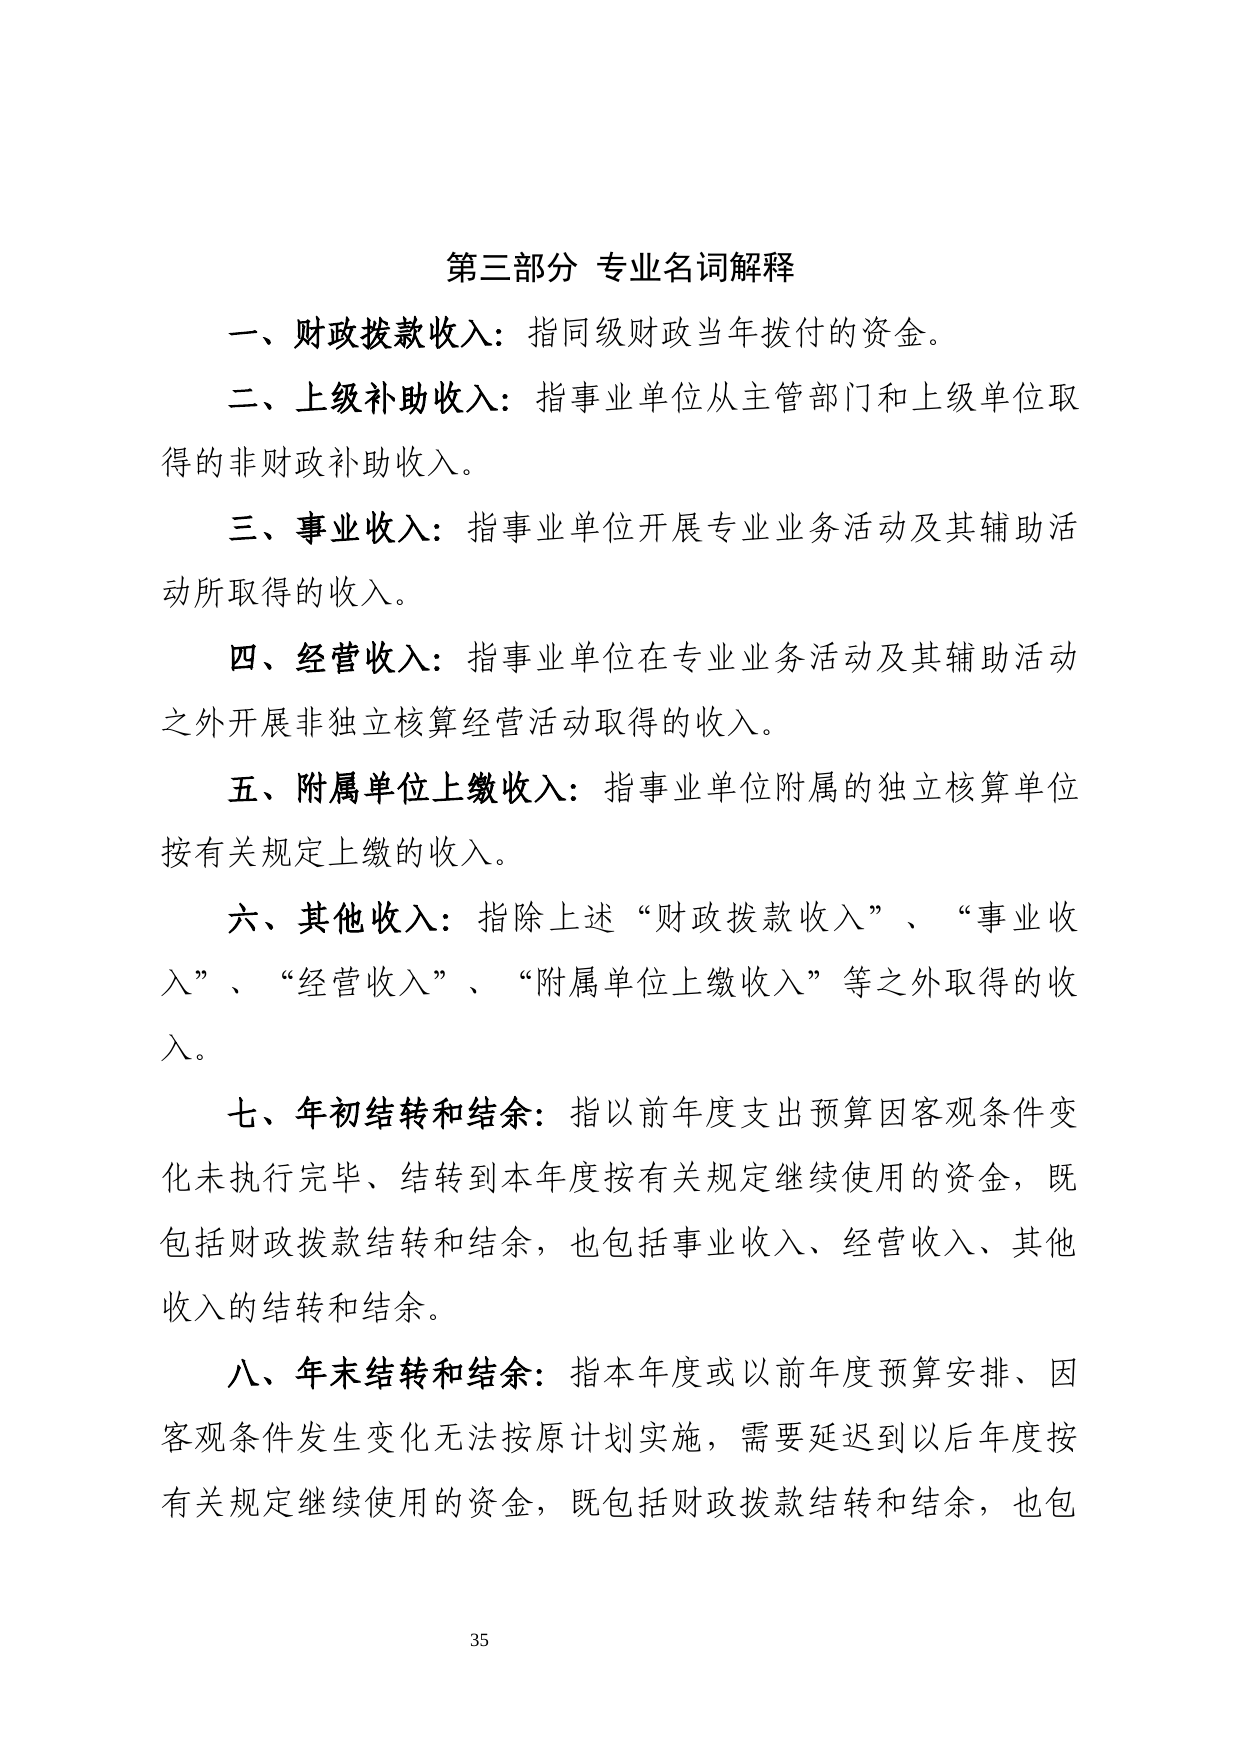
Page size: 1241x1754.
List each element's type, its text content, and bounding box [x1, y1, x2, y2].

text 一、财政拨款收入：指同级财政当年拨付的资金。 [159, 298, 1081, 363]
text 三、事业收入：指事业单位开展专业业务活动及其辅助活动所取得的收入。 [159, 493, 1081, 623]
text 第三部分 专业名词解释 [159, 233, 1081, 298]
text 四、经营收入：指事业单位在专业业务活动及其辅助活动之外开展非独立核算经营活动取得的收入。 [159, 623, 1081, 753]
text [159, 1338, 1081, 1533]
text 七、年初结转和结余：指以前年度支出预算因客观条件变化未执行完毕、结转到本年度按有关规定继续使用的资金，既包括财政拨款结转和结余，也包括事业收入、经营收入、其他收入的结转和结余。 [159, 1078, 1081, 1338]
text 五、附属单位上缴收入：指事业单位附属的独立核算单位按有关规定上缴的收入。 [159, 753, 1081, 883]
text 二、上级补助收入：指事业单位从主管部门和上级单位取得的非财政补助收入。 [159, 363, 1081, 493]
text 六、其他收入：指除上述“财政拨款收入”、“事业收入”、“经营收入”、“附属单位上缴收入”等之外取得的收入。 [159, 883, 1081, 1078]
